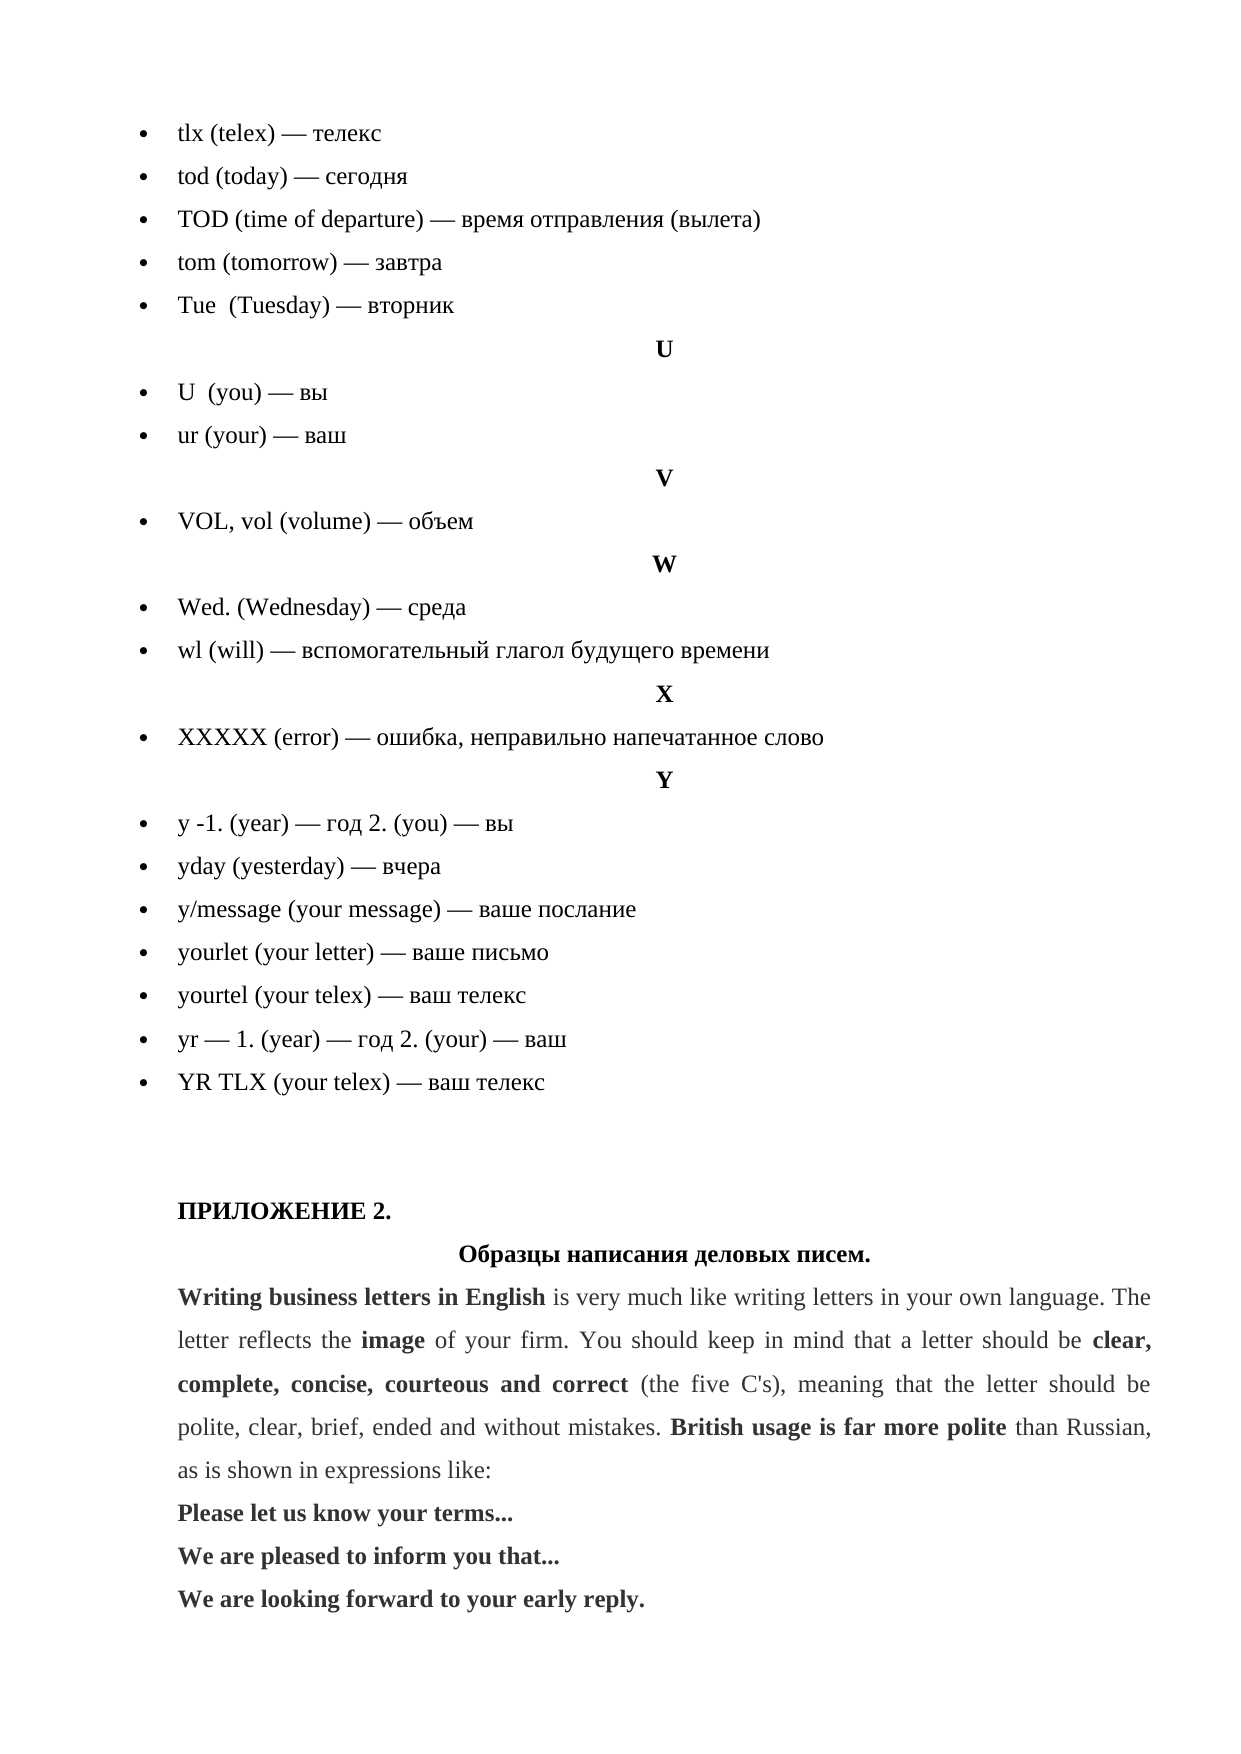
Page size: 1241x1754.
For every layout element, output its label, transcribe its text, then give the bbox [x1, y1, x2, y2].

text V [177, 463, 1152, 492]
list XXXXX (error) — ошибка, неправильно напечатанное слово [140, 722, 1152, 751]
list yourtel (your telex) — ваш телекс [140, 981, 1152, 1009]
list wl (will) — вспомогательный глагол будущего времени [140, 636, 1152, 664]
list y/message (your message) — ваше послание [140, 894, 1152, 923]
text U [177, 334, 1152, 362]
text Y [177, 765, 1152, 794]
text Образцы написания деловых писем. [177, 1239, 1152, 1268]
list U (you) — вы [140, 377, 1152, 406]
text W [177, 549, 1152, 578]
list Wed. (Wednesday) — среда [140, 592, 1152, 621]
list Tue (Tuesday) — вторник [140, 291, 1152, 319]
list yourlet (your letter) — ваше письмо [140, 937, 1152, 966]
list tlx (telex) — телекс [140, 118, 1152, 147]
text We are pleased to inform you that... [177, 1541, 1152, 1570]
list yr — 1. (year) — год 2. (your) — ваш [140, 1024, 1152, 1052]
text Writing business letters in English is very much like writing letters in your own language. The letter reflects the image of your firm. You should keep in mind that a letter should be clear, complete, concise, courteous and correct (the five C's), meaning that the letter should be polite, clear, brief, ended and without mistakes. British usage is far more polite than Russian, as is shown in expressions like: [177, 1282, 1152, 1484]
list у -1. (year) — год 2. (you) — вы [140, 808, 1152, 837]
list tom (tomorrow) — завтра [140, 247, 1152, 276]
text X [177, 679, 1152, 707]
list tod (today) — сегодня [140, 161, 1152, 190]
text Please let us know your terms... [177, 1498, 1152, 1527]
list YR TLX (your telex) — ваш телекс [140, 1067, 1152, 1096]
list TOD (time of departure) — время отправления (вылета) [140, 204, 1152, 233]
list yday (yesterday) — вчера [140, 851, 1152, 880]
list VOL, vol (volume) — объем [140, 506, 1152, 535]
text We are looking forward to your early reply. [177, 1584, 1152, 1613]
text ПРИЛОЖЕНИЕ 2. [177, 1196, 1152, 1225]
list ur (your) — ваш [140, 420, 1152, 449]
